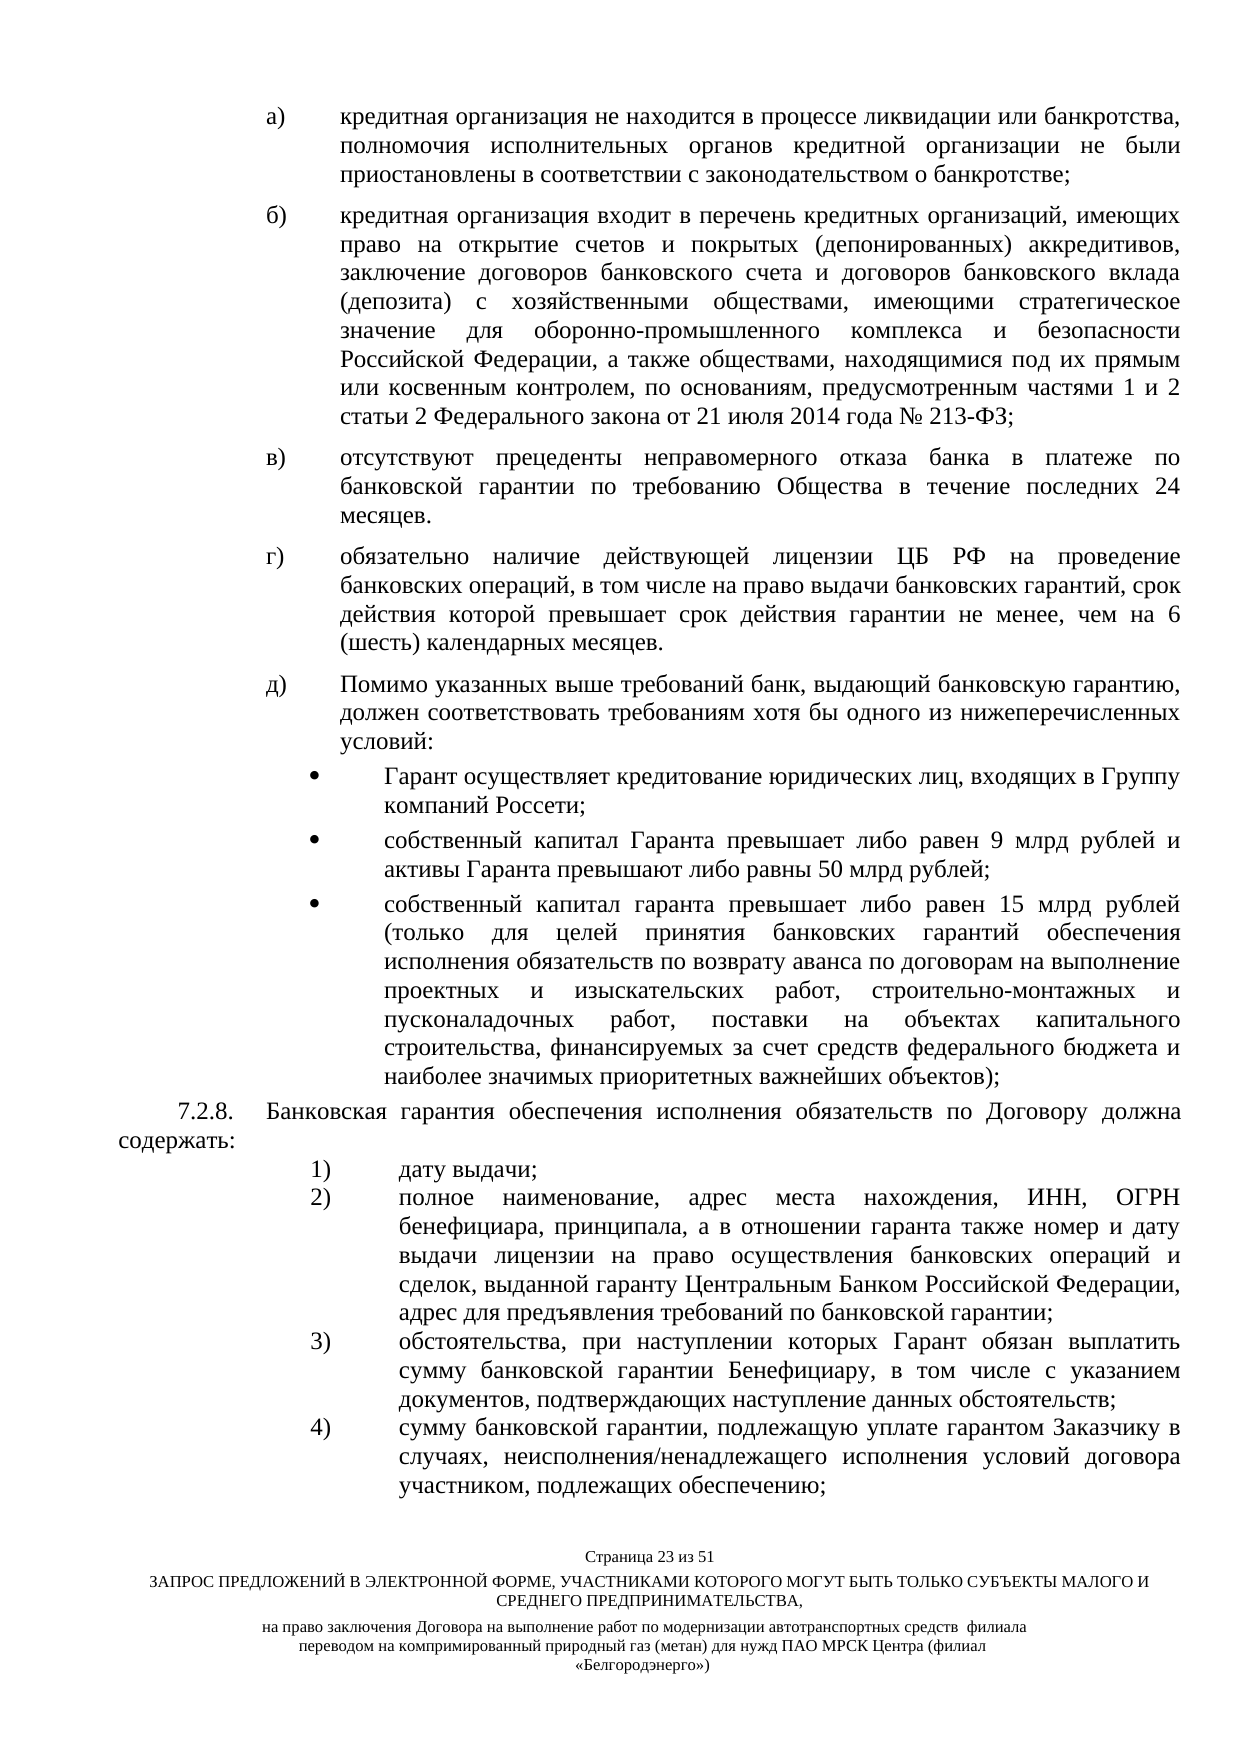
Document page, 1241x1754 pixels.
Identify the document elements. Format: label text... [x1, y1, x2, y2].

list собственный капитал Гаранта превышает либо равен 9 млрд рублей и активы Гаранта превышают либо равны 50 млрд рублей; [310, 825, 1181, 882]
list Банковская гарантия обеспечения исполнения обязательств по Договору должна содержать: [118, 1096, 1181, 1154]
list кредитная организация не находится в процессе ликвидации или банкротства, полномочия исполнительных органов кредитной организации не были приостановлены в соответствии с законодательством о банкротстве; [266, 101, 1181, 187]
list Гарант осуществляет кредитование юридических лиц, входящих в Группу компаний Россети; [310, 761, 1181, 819]
list сумму банковской гарантии, подлежащую уплате гарантом Заказчику в случаях, неисполнения/ненадлежащего исполнения условий договора участником, подлежащих обеспечению; [310, 1412, 1181, 1499]
list обязательно наличие действующей лицензии ЦБ РФ на проведение банковских операций, в том числе на право выдачи банковских гарантий, срок действия которой превышает срок действия гарантии не менее, чем на 6 (шесть) календарных месяцев. [266, 541, 1181, 656]
list Помимо указанных выше требований банк, выдающий банковскую гарантию, должен соответствовать требованиям хотя бы одного из нижеперечисленных условий: [266, 669, 1181, 755]
list дату выдачи; [310, 1154, 1181, 1182]
list собственный капитал гаранта превышает либо равен 15 млрд рублей (только для целей принятия банковских гарантий обеспечения исполнения обязательств по возврату аванса по договорам на выполнение проектных и изыскательских работ, строительно-монтажных и пусконаладочных работ, поставки на объектах капитального строительства, финансируемых за счет средств федерального бюджета и наиболее значимых приоритетных важнейших объектов); [310, 889, 1181, 1090]
list обстоятельства, при наступлении которых Гарант обязан выплатить сумму банковской гарантии Бенефициару, в том числе с указанием документов, подтверждающих наступление данных обстоятельств; [310, 1326, 1181, 1412]
list полное наименование, адрес места нахождения, ИНН, ОГРН бенефициара, принципала, а в отношении гаранта также номер и дату выдачи лицензии на право осуществления банковских операций и сделок, выданной гаранту Центральным Банком Российской Федерации, адрес для предъявления требований по банковской гарантии; [310, 1182, 1181, 1326]
list отсутствуют прецеденты неправомерного отказа банка в платеже по банковской гарантии по требованию Общества в течение последних 24 месяцев. [266, 442, 1181, 529]
list кредитная организация входит в перечень кредитных организаций, имеющих право на открытие счетов и покрытых (депонированных) аккредитивов, заключение договоров банковского счета и договоров банковского вклада (депозита) с хозяйственными обществами, имеющими стратегическое значение для оборонно-промышленного комплекса и безопасности Российской Федерации, а также обществами, находящимися под их прямым или косвенным контролем, по основаниям, предусмотренным частями 1 и 2 статьи 2 Федерального закона от 21 июля 2014 года № 213-ФЗ; [266, 200, 1181, 430]
